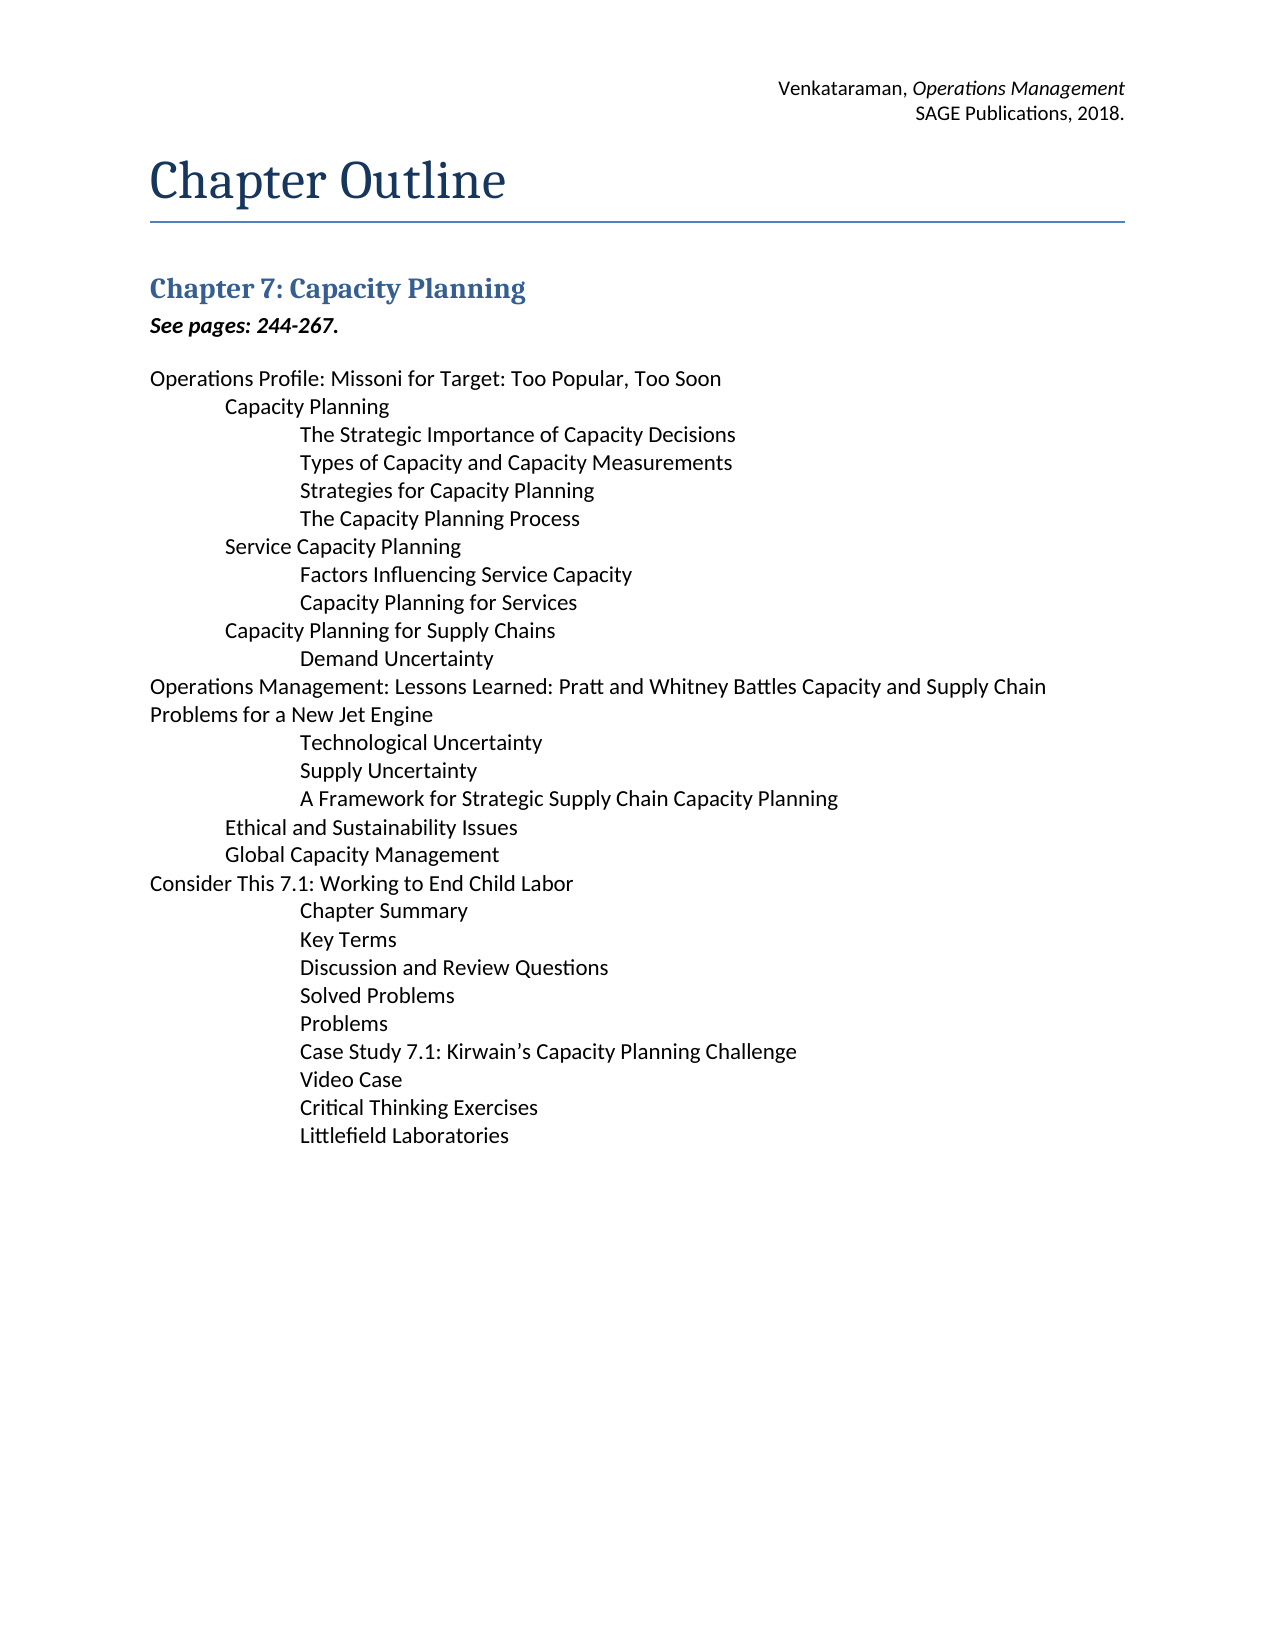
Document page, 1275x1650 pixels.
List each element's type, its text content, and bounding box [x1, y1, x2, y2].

text Capacity Planning for Supply Chains [150, 616, 1125, 644]
text Capacity Planning [150, 392, 1125, 420]
text Littlefield Laboratories [150, 1121, 1125, 1149]
subtitle Chapter 7: Capacity Planning [150, 273, 1125, 306]
text A Framework for Strategic Supply Chain Capacity Planning [150, 784, 1125, 813]
text Video Case [150, 1065, 1125, 1093]
text Service Capacity Planning [150, 532, 1125, 560]
text Operations Profile: Missoni for Target: Too Popular, Too Soon [150, 364, 1125, 392]
text Strategies for Capacity Planning [150, 476, 1125, 504]
text See pages: 244-267. [150, 311, 1125, 339]
text Ethical and Sustainability Issues [150, 813, 1125, 841]
text Discussion and Review Questions [150, 953, 1125, 981]
text Key Terms [150, 925, 1125, 953]
title Chapter Outline [150, 150, 1125, 221]
text Technological Uncertainty [150, 728, 1125, 757]
text Global Capacity Management [150, 841, 1125, 869]
text Case Study 7.1: Kirwain’s Capacity Planning Challenge [150, 1037, 1125, 1065]
text Critical Thinking Exercises [150, 1093, 1125, 1121]
text Operations Management: Lessons Learned: Pratt and Whitney Battles Capacity and Supply Chain Problems for a New Jet Engine [150, 672, 1125, 728]
text Problems [150, 1009, 1125, 1037]
text Capacity Planning for Services [150, 588, 1125, 616]
text The Strategic Importance of Capacity Decisions [150, 420, 1125, 448]
text Solved Problems [150, 981, 1125, 1009]
text The Capacity Planning Process [150, 504, 1125, 532]
text Demand Uncertainty [150, 644, 1125, 672]
text Consider This 7.1: Working to End Child Labor [150, 869, 1125, 897]
text Types of Capacity and Capacity Measurements [150, 448, 1125, 476]
text Factors Influencing Service Capacity [150, 560, 1125, 588]
text Chapter Summary [150, 897, 1125, 925]
text Supply Uncertainty [150, 757, 1125, 784]
